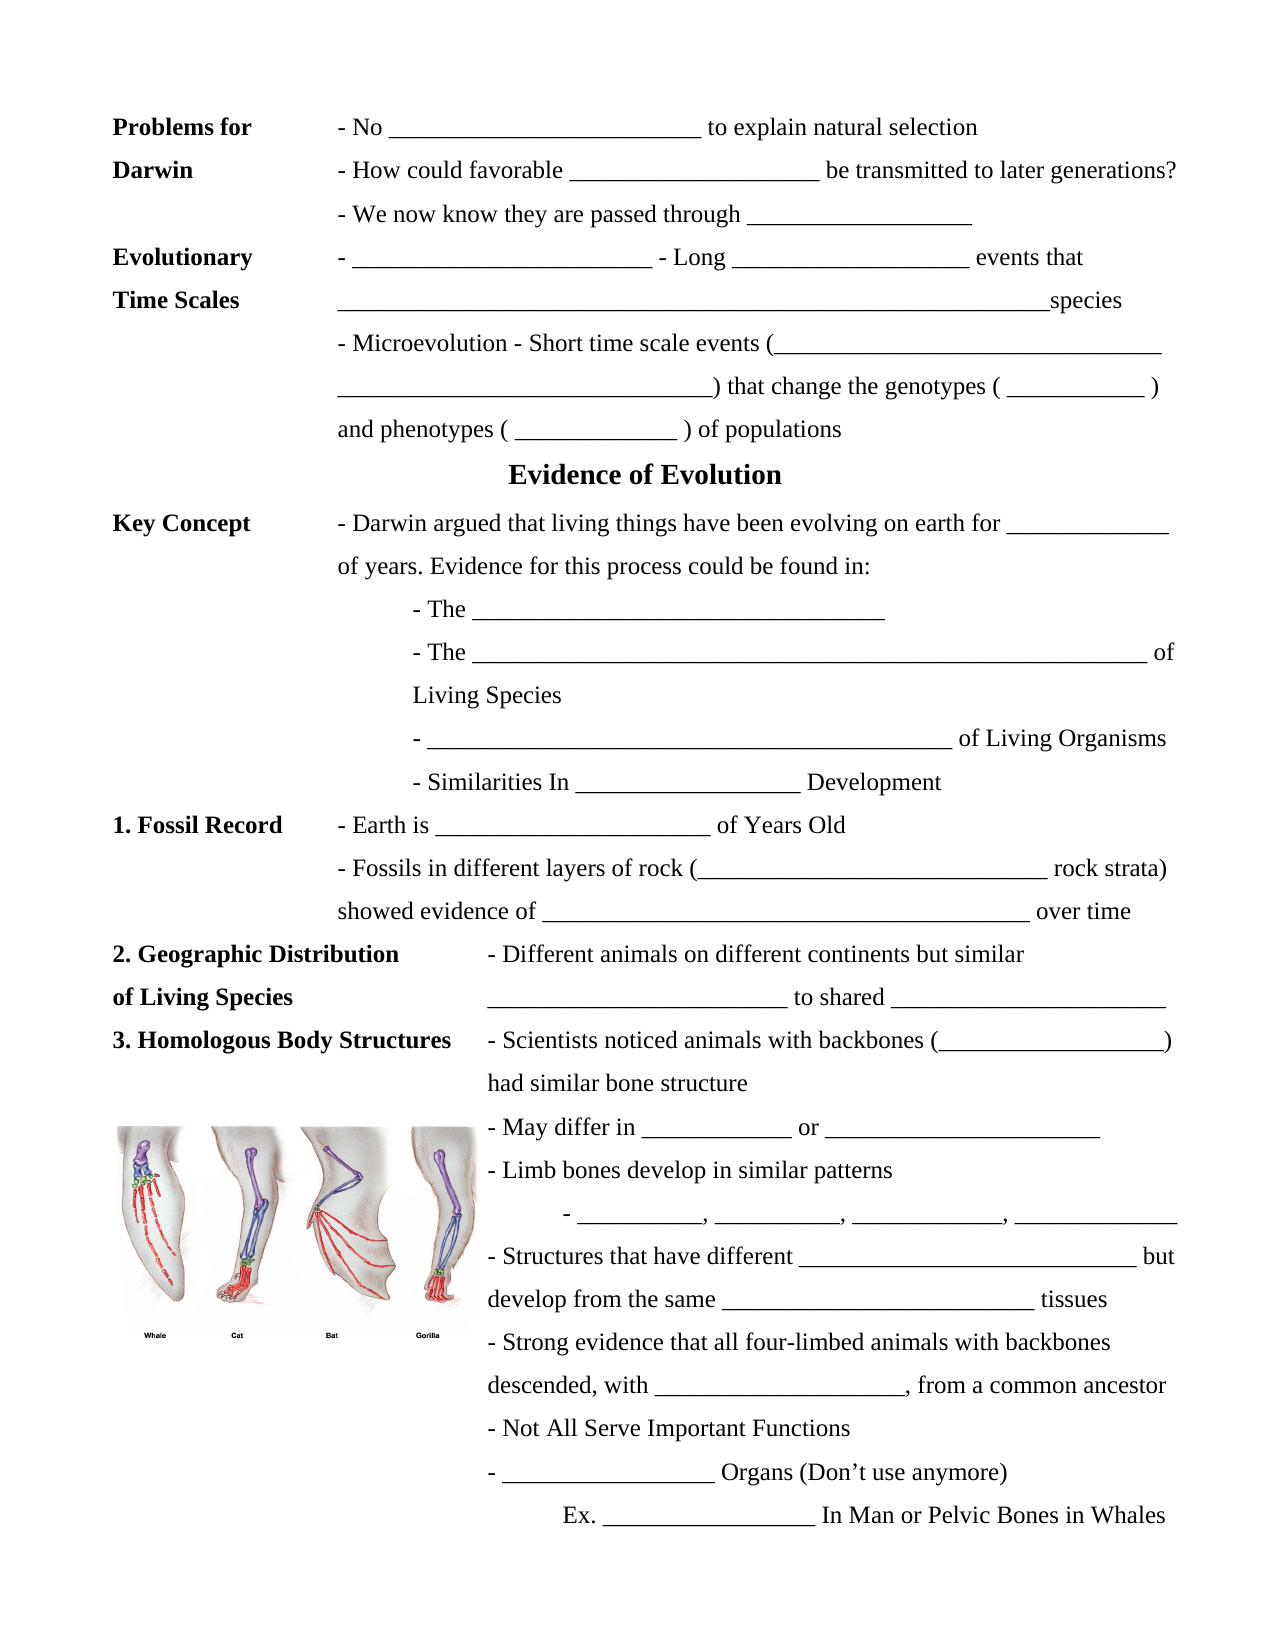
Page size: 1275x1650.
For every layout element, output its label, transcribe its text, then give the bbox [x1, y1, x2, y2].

text - May differ in ____________ or ______________________ [412, 1112, 1177, 1140]
text - We now know they are passed through __________________ [262, 199, 1177, 227]
text Ex. _________________ In Man or Pelvic Bones in Whales [487, 1500, 1177, 1528]
text 2. Geographic Distribution - Different animals on different continents but similar [112, 939, 1177, 968]
text 1. Fossil Record - Earth is ______________________ of Years Old [112, 810, 1177, 838]
picture [112, 1125, 482, 1351]
text Problems for - No _________________________ to explain natural selection [112, 112, 1177, 141]
text - Similarities In __________________ Development [337, 767, 1177, 795]
text - _________________ Organs (Don’t use anymore) [412, 1457, 1177, 1485]
text - Microevolution - Short time scale events (_______________________________ ______________________________) that change the genotypes ( ___________ ) and phenotypes ( _____________ ) of populations [112, 328, 1177, 443]
text - __________________________________________ of Living Organisms [337, 723, 1177, 752]
text - Strong evidence that all four-limbed animals with backbones descended, with ____________________, from a common ancestor [487, 1327, 1177, 1399]
text - __________, __________, ____________, _____________ [487, 1198, 1177, 1227]
text Evolutionary - ________________________ - Long ___________________ events that [112, 242, 1177, 271]
text of Living Species ________________________ to shared ______________________ [112, 982, 1177, 1011]
text - The _________________________________ [337, 594, 1177, 623]
text - Structures that have different ___________________________ but develop from the same _________________________ tissues [487, 1241, 1177, 1313]
text Darwin - How could favorable ____________________ be transmitted to later generations? [112, 156, 1177, 184]
text - Not All Serve Important Functions [412, 1413, 1177, 1442]
text - The ______________________________________________________ of Living Species [412, 637, 1177, 709]
text Time Scales _________________________________________________________species [112, 285, 1177, 314]
text Key Concept - Darwin argued that living things have been evolving on earth for _____________ of years. Evidence for this process could be found in: [112, 508, 1177, 580]
text - Limb bones develop in similar patterns [482, 1155, 1177, 1183]
text - Fossils in different layers of rock (____________________________ rock strata) showed evidence of _______________________________________ over time [337, 853, 1177, 925]
text Evidence of Evolution [112, 457, 1177, 491]
text 3. Homologous Body Structures - Scientists noticed animals with backbones (__________________) had similar bone structure [112, 1025, 1177, 1097]
